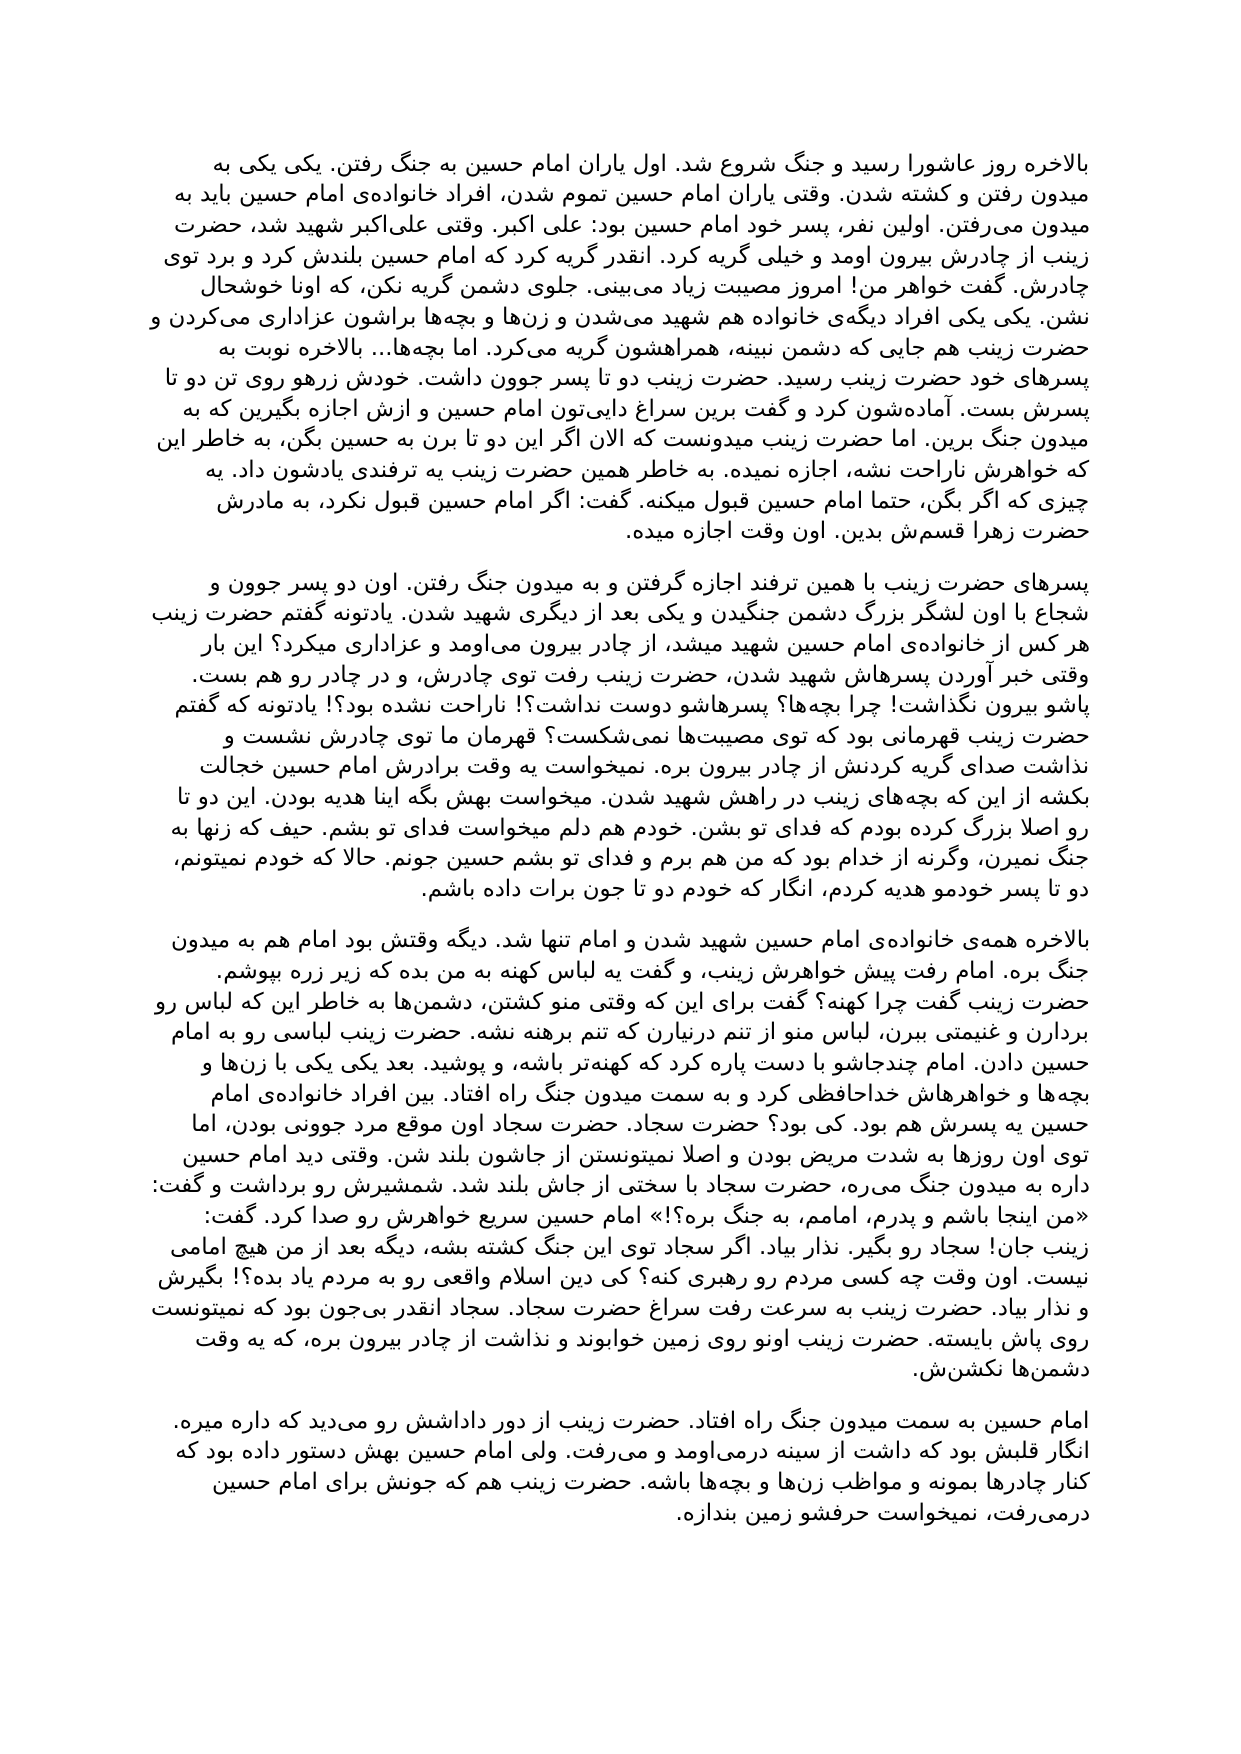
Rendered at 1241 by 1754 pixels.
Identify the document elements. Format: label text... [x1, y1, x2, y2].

text بالاخره روز عاشورا رسید و جنگ شروع شد. اول یاران امام حسین به جنگ رفتن. یکی یکی به میدون رفتن و کشته شدن. وقتی یاران امام حسین تموم شدن، افراد خانواده‌ی امام حسین باید به میدون می‌رفتن. اولین نفر، پسر خود امام حسین بود: علی اکبر. وقتی علی‌اکبر شهید شد، حضرت زینب از چادرش بیرون اومد و خیلی گریه کرد. انقدر گریه کرد که امام حسین بلندش کرد و برد توی چادرش. گفت خواهر من! امروز مصیبت زیاد می‌بینی. جلوی دشمن گریه نکن، که اونا خوشحال نشن. یکی یکی افراد دیگه‌ی خانواده هم شهید می‌شدن و زن‌ها و بچه‌ها براشون عزاداری می‌کردن و حضرت زینب هم جایی که دشمن نبینه، همراهشون گریه می‌کرد. اما بچه‌ها... بالاخره نوبت به پسرهای خود حضرت زینب رسید. حضرت زینب دو تا پسر جوون داشت. خودش زرهو روی تن دو تا پسرش بست. آماده‌شون کرد و گفت برین سراغ دایی‌تون امام حسین و ازش اجازه بگیرین که به میدون جنگ برین. اما حضرت زینب میدونست که الان اگر این دو تا برن به حسین بگن، به خاطر این که خواهرش ناراحت نشه، اجازه نمیده. به خاطر همین حضرت زینب یه ترفندی یادشون داد. یه چیزی که اگر بگن، حتما امام حسین قبول میکنه. گفت: اگر امام حسین قبول نکرد، به مادرش حضرت زهرا قسم‌ش بدین. اون وقت اجازه میده. [150, 150, 1090, 544]
text بالاخره همه‌ی خانواده‌ی امام حسین شهید شدن و امام تنها شد. دیگه وقتش بود امام هم به میدون جنگ بره. امام رفت پیش خواهرش زینب، و گفت یه لباس کهنه به من بده که زیر زره بپوشم. حضرت زینب گفت چرا کهنه؟ گفت برای این که وقتی منو کشتن، دشمن‌ها به خاطر این که لباس رو بردارن و غنیمتی ببرن، لباس منو از تنم درنیارن که تنم برهنه نشه. حضرت زینب لباسی رو به امام حسین دادن. امام چندجاشو با دست پاره کرد که کهنه‌تر باشه، و پوشید. بعد یکی یکی با زن‌ها و بچه‌ها و خواهرهاش خداحافظی کرد و به سمت میدون جنگ راه افتاد. بین افراد خانواده‌ی امام حسین یه پسرش هم بود. کی بود؟ حضرت سجاد. حضرت سجاد اون موقع مرد جوونی بودن، اما توی اون روزها به شدت مریض بودن و اصلا نمیتونستن از جاشون بلند شن. وقتی دید امام حسین داره به میدون جنگ می‌ره، حضرت سجاد با سختی از جاش بلند شد. شمشیرش رو برداشت و گفت: «من اینجا باشم و پدرم، امامم، به جنگ بره؟!» امام حسین سریع خواهرش رو صدا کرد. گفت: زینب جان! سجاد رو بگیر. نذار بیاد. اگر سجاد توی این جنگ کشته بشه، دیگه بعد از من هیچ امامی نیست. اون وقت چه کسی مردم رو رهبری کنه؟ کی دین اسلام واقعی رو به مردم یاد بده؟! بگیرش و نذار بیاد. حضرت زینب به سرعت رفت سراغ حضرت سجاد. سجاد انقدر بی‌جون بود که نمیتونست روی پاش بایسته. حضرت زینب اونو روی زمین خوابوند و نذاشت از چادر بیرون بره، که یه وقت دشمن‌ها نکشن‌ش. [150, 927, 1090, 1382]
text امام حسین به سمت میدون جنگ راه افتاد. حضرت زینب از دور داداشش رو می‌دید که داره میره. انگار قلبش بود که داشت از سینه درمی‌اومد و می‌رفت. ولی امام حسین بهش دستور داده بود که کنار چادرها بمونه و مواظب زن‌ها و بچه‌ها باشه. حضرت زینب هم که جونش برای امام حسین درمی‌رفت، نمیخواست حرفشو زمین بندازه. [150, 1407, 1090, 1525]
text پسرهای حضرت زینب با همین ترفند اجازه گرفتن و به میدون جنگ رفتن. اون دو پسر جوون و شجاع با اون لشگر بزرگ دشمن جنگیدن و یکی بعد از دیگری شهید شدن. یادتونه گفتم حضرت زینب هر کس از خانواده‌ی امام حسین شهید میشد، از چادر بیرون می‌اومد و عزاداری میکرد؟ این بار وقتی خبر آوردن پسرهاش شهید شدن، حضرت زینب رفت توی چادرش، و در چادر رو هم بست. پاشو بیرون نگذاشت! چرا بچه‌ها؟ پسرهاشو دوست نداشت؟! ناراحت نشده بود؟! یادتونه که گفتم حضرت زینب قهرمانی بود که توی مصیبت‌ها نمی‌شکست؟ قهرمان ما توی چادرش نشست و نذاشت صدای گریه کردنش از چادر بیرون بره. نمیخواست یه وقت برادرش امام حسین خجالت بکشه از این که بچه‌های زینب در راهش شهید شدن. میخواست بهش بگه اینا هدیه بودن. این دو تا رو اصلا بزرگ کرده بودم که فدای تو بشن. خودم هم دلم میخواست فدای تو بشم. حیف که زنها به جنگ نمیرن، وگرنه از خدام بود که من هم برم و فدای تو بشم حسین جونم. حالا که خودم نمیتونم، دو تا پسر خودمو هدیه کردم، انگار که خودم دو تا جون برات داده باشم. [150, 569, 1090, 902]
